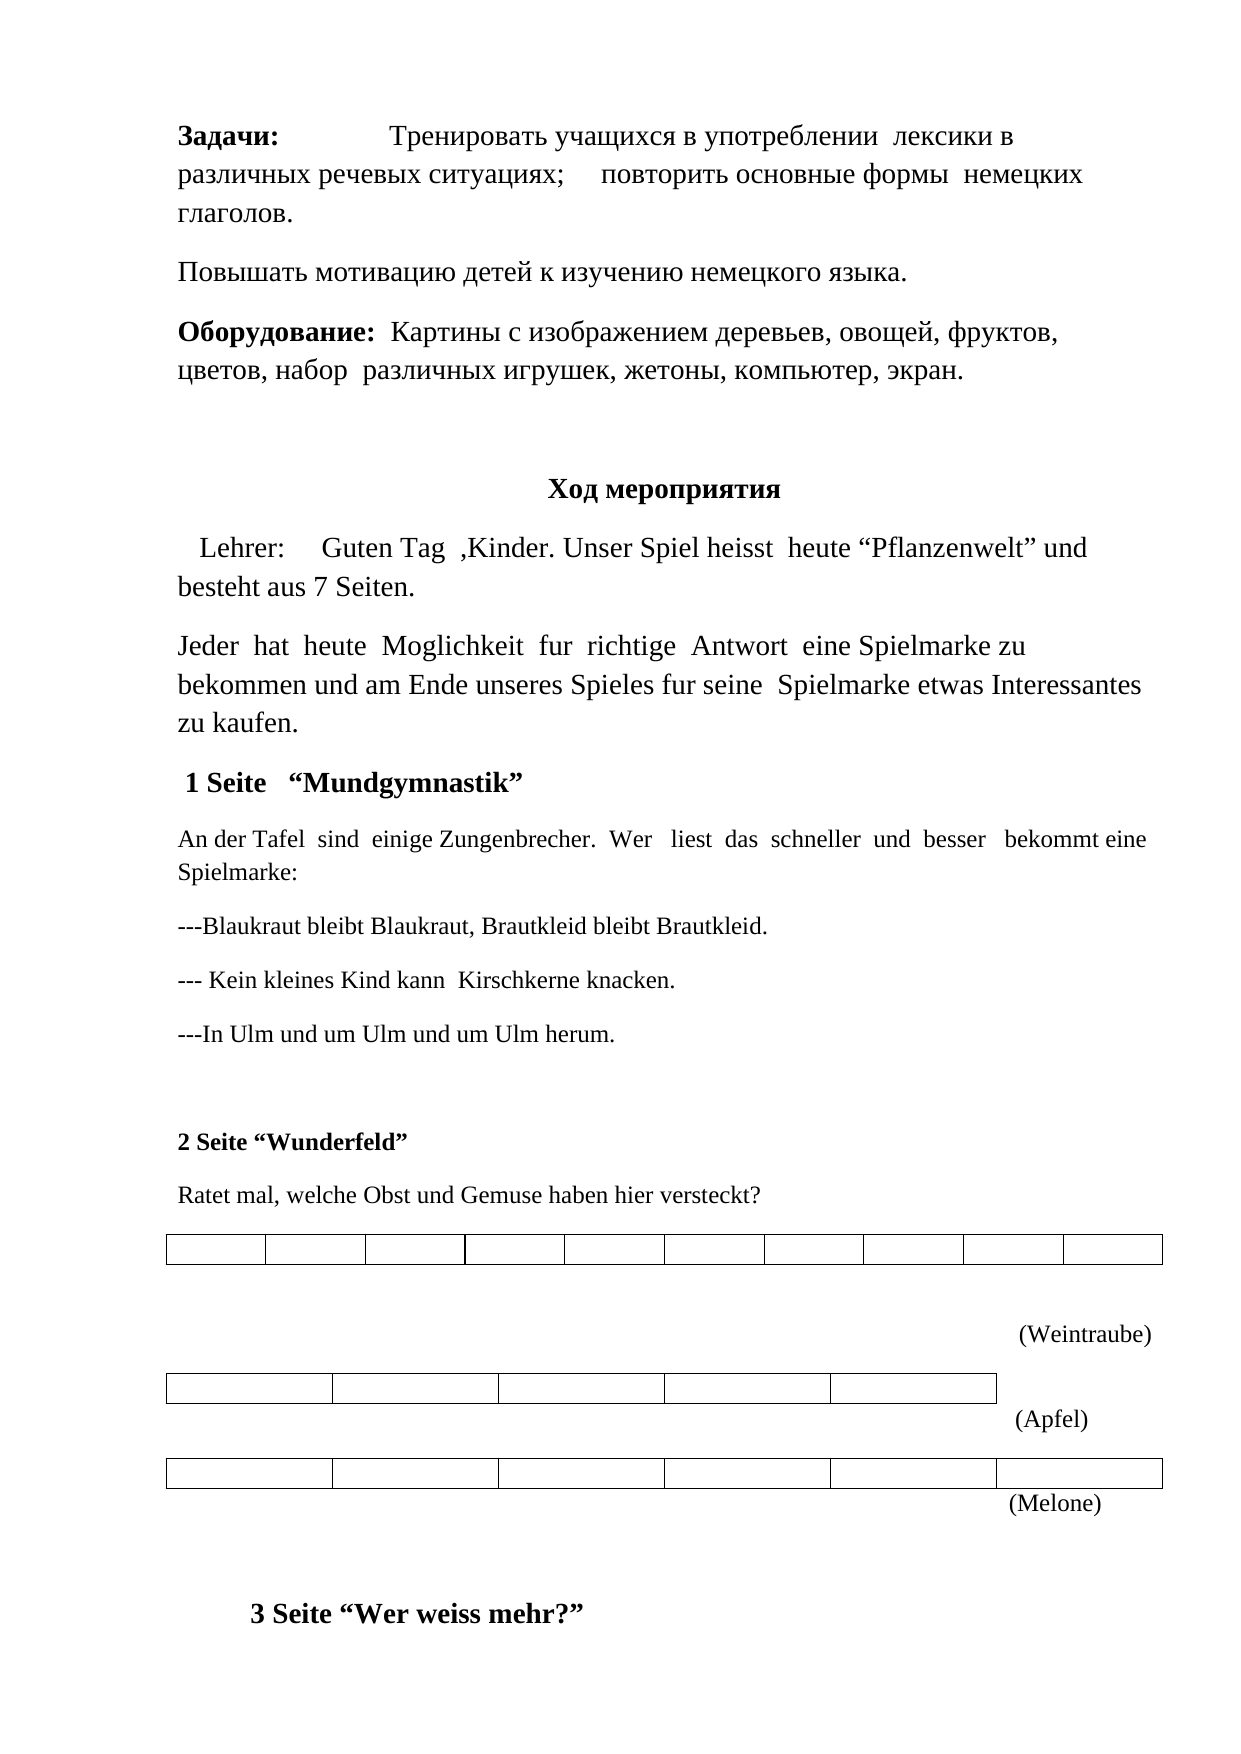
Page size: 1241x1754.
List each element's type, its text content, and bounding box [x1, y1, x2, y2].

text Ratet mal, welche Obst und Gemuse haben hier versteckt? [177, 1181, 1152, 1209]
table_header [499, 1459, 664, 1487]
table_header [997, 1459, 1162, 1487]
text 2 Seite “Wunderfeld” [177, 1127, 1152, 1155]
text (Melone) [177, 1489, 1152, 1517]
text (Weintraube) [177, 1319, 1152, 1348]
text Задачи: Тренировать учащихся в употреблении лексики в различных речевых ситуациях; повторить основные формы немецких глаголов. [177, 118, 1152, 229]
table_header [665, 1235, 764, 1264]
table_header [864, 1235, 963, 1264]
text 1 Seite “Mundgymnastik” [177, 765, 1152, 798]
text ---Blaukraut bleibt Blaukraut, Brautkleid bleibt Brautkleid. [177, 911, 1152, 940]
table_header [565, 1235, 664, 1264]
table_header [266, 1235, 365, 1264]
table_header [167, 1459, 332, 1487]
text Оборудование: Картины с изображением деревьев, овощей, фруктов, цветов, набор различных игрушек, жетоны, компьютер, экран. [177, 314, 1152, 386]
text 3 Seite “Wer weiss mehr?” [177, 1596, 1152, 1630]
table_header [831, 1374, 996, 1403]
text Ход мероприятия [177, 471, 1152, 505]
text ---In Ulm und um Ulm und um Ulm herum. [177, 1019, 1152, 1048]
table_header [665, 1374, 830, 1403]
table_header [366, 1235, 464, 1264]
text Jeder hat heute Moglichkeit fur richtige Antwort eine Spielmarke zu bekommen und am Ende unseres Spieles fur seine Spielmarke etwas Interessantes zu kaufen. [177, 628, 1152, 739]
table_header [333, 1374, 498, 1403]
table_header [167, 1235, 265, 1264]
table_header [466, 1235, 564, 1264]
text Lehrer: Guten Tag ,Kinder. Unser Spiel heisst heute “Pflanzenwelt” und besteht aus 7 Seiten. [177, 531, 1152, 603]
table_header [765, 1235, 863, 1264]
table_header [831, 1459, 996, 1487]
table_header [964, 1235, 1063, 1264]
table_header [167, 1374, 332, 1403]
table_header [499, 1374, 664, 1403]
table_header [665, 1459, 830, 1487]
table_header [333, 1459, 498, 1487]
text --- Kein kleines Kind kann Kirschkerne knacken. [177, 965, 1152, 994]
table_header [1064, 1235, 1162, 1264]
text An der Tafel sind einige Zungenbrecher. Wer liest das schneller und besser bekommt eine Spielmarke: [177, 824, 1152, 886]
text (Apfel) [177, 1404, 1152, 1432]
text Повышать мотивацию детей к изучению немецкого языка. [177, 254, 1152, 288]
